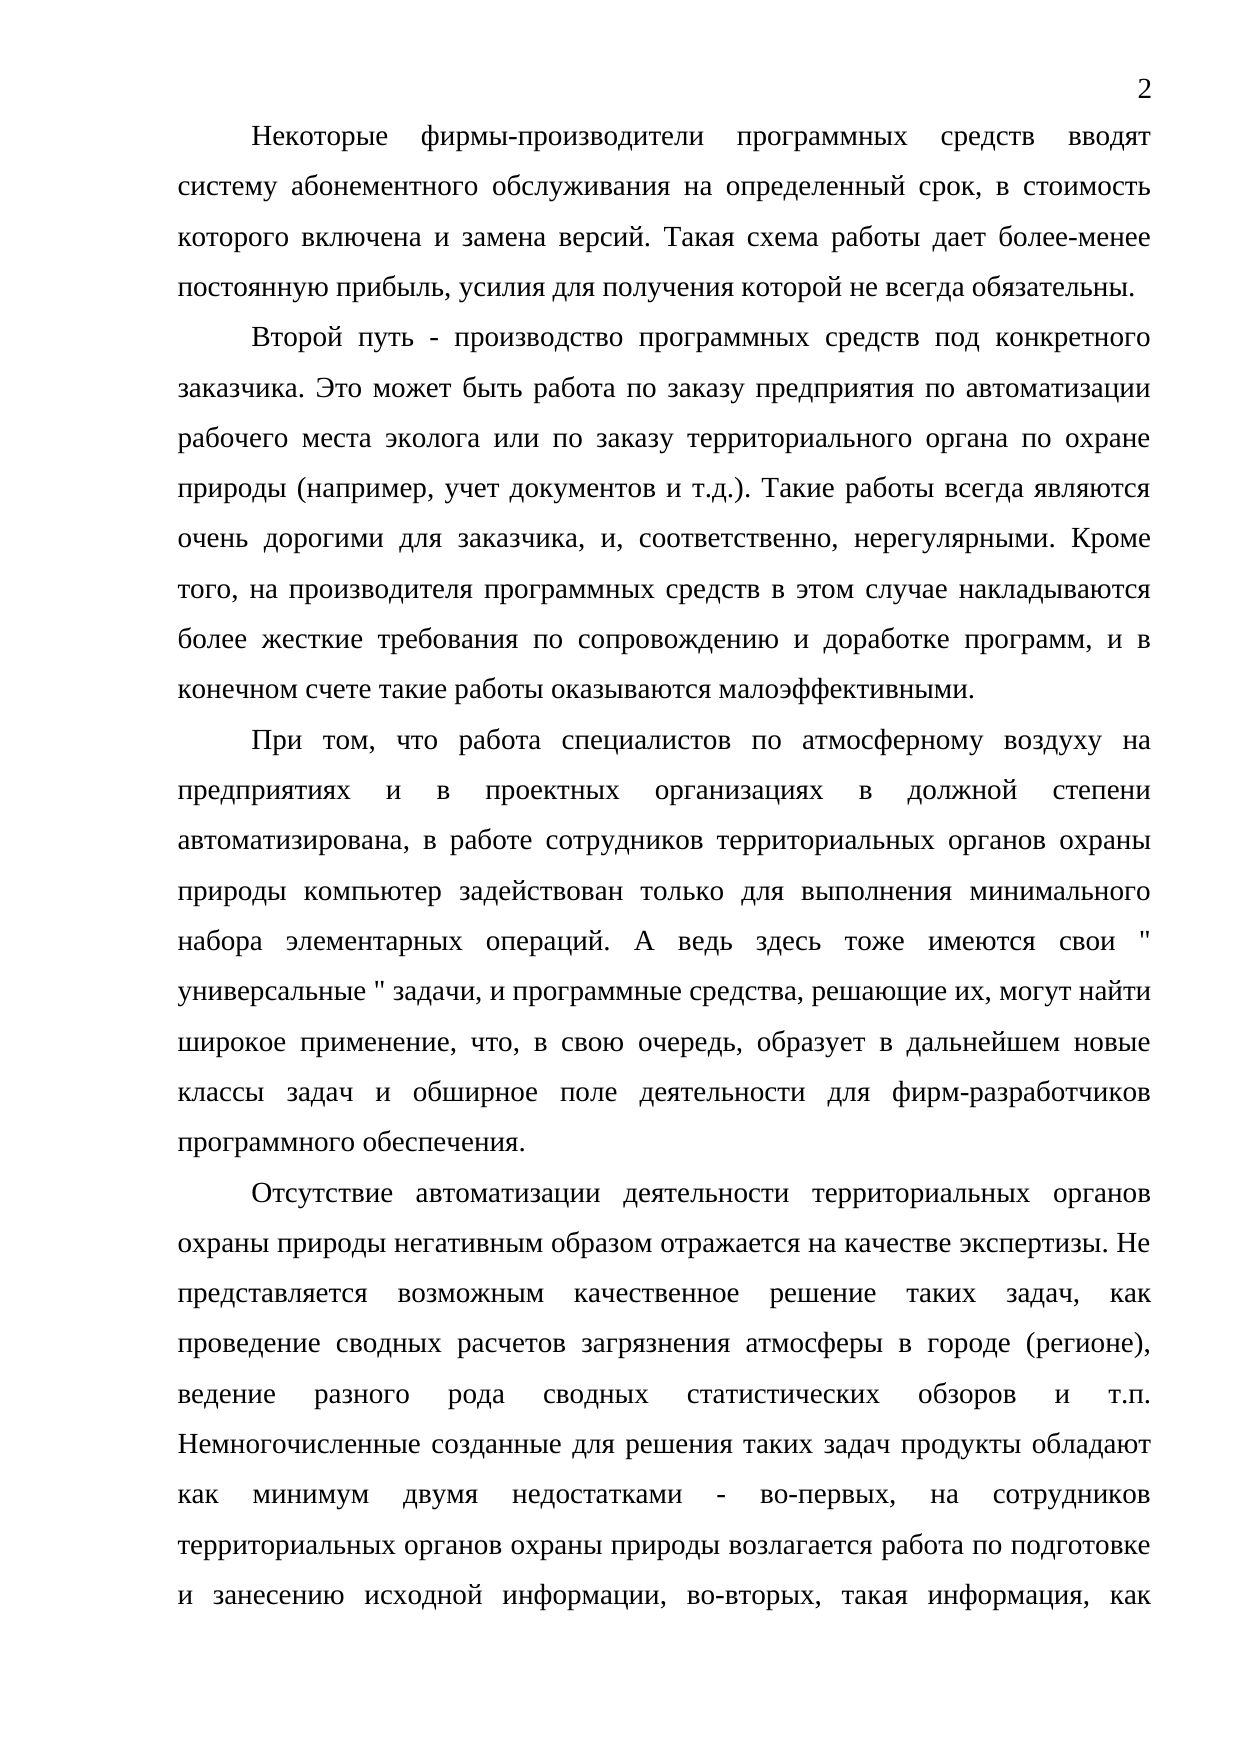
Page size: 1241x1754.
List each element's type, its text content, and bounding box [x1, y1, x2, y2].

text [177, 1175, 1152, 1611]
text При том, что работа специалистов по атмосферному воздуху на предприятиях и в проектных организациях в должной степени автоматизирована, в работе сотрудников территориальных органов охраны природы компьютер задействован только для выполнения минимального набора элементарных операций. А ведь здесь тоже имеются свои " универсальные " задачи, и программные средства, решающие их, могут найти широкое применение, что, в свою очередь, образует в дальнейшем новые классы задач и обширное поле деятельности для фирм-разработчиков программного обеспечения. [177, 722, 1152, 1158]
text Некоторые фирмы-производители программных средств вводят систему абонементного обслуживания на определенный срок, в стоимость которого включена и замена версий. Такая схема работы дает более-менее постоянную прибыль, усилия для получения которой не всегда обязательны. [177, 118, 1152, 303]
text Второй путь - производство программных средств под конкретного заказчика. Это может быть работа по заказу предприятия по автоматизации рабочего места эколога или по заказу территориального органа по охране природы (например, учет документов и т.д.). Такие работы всегда являются очень дорогими для заказчика, и, соответственно, нерегулярными. Кроме того, на производителя программных средств в этом случае накладываются более жесткие требования по сопровождению и доработке программ, и в конечном счете такие работы оказываются малоэффективными. [177, 319, 1152, 705]
